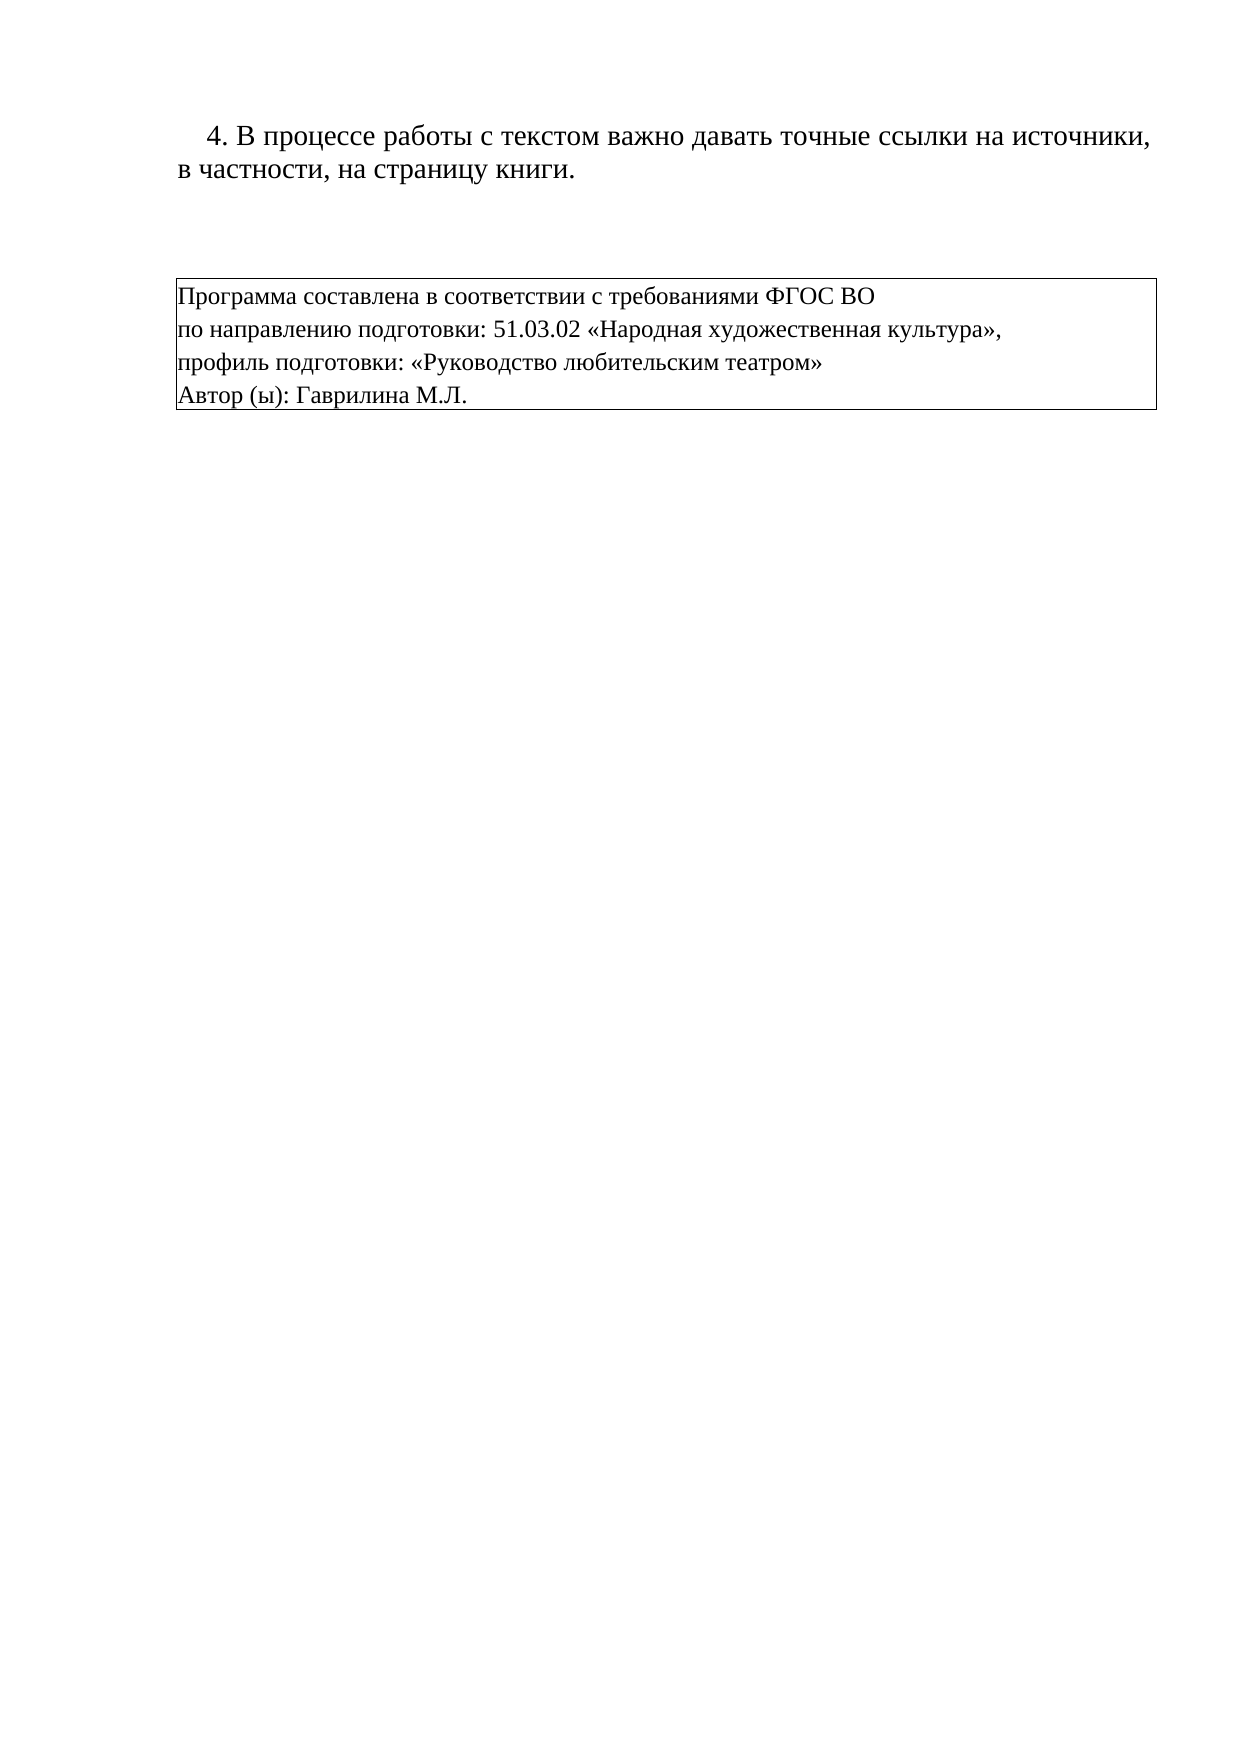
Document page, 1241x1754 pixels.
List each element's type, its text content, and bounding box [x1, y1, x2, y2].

text по направлению подготовки: 51.03.02 «Народная художественная культура», [177, 311, 1156, 343]
text Автор (ы): Гаврилина М.Л. [177, 377, 1156, 409]
text Программа составлена в соответствии с требованиями ФГОС ВО [177, 279, 1156, 310]
text профиль подготовки: «Руководство любительским театром» [177, 344, 1156, 376]
text 4. В процессе работы с текстом важно давать точные ссылки на источники, в частности, на страницу книги. [177, 118, 1152, 185]
